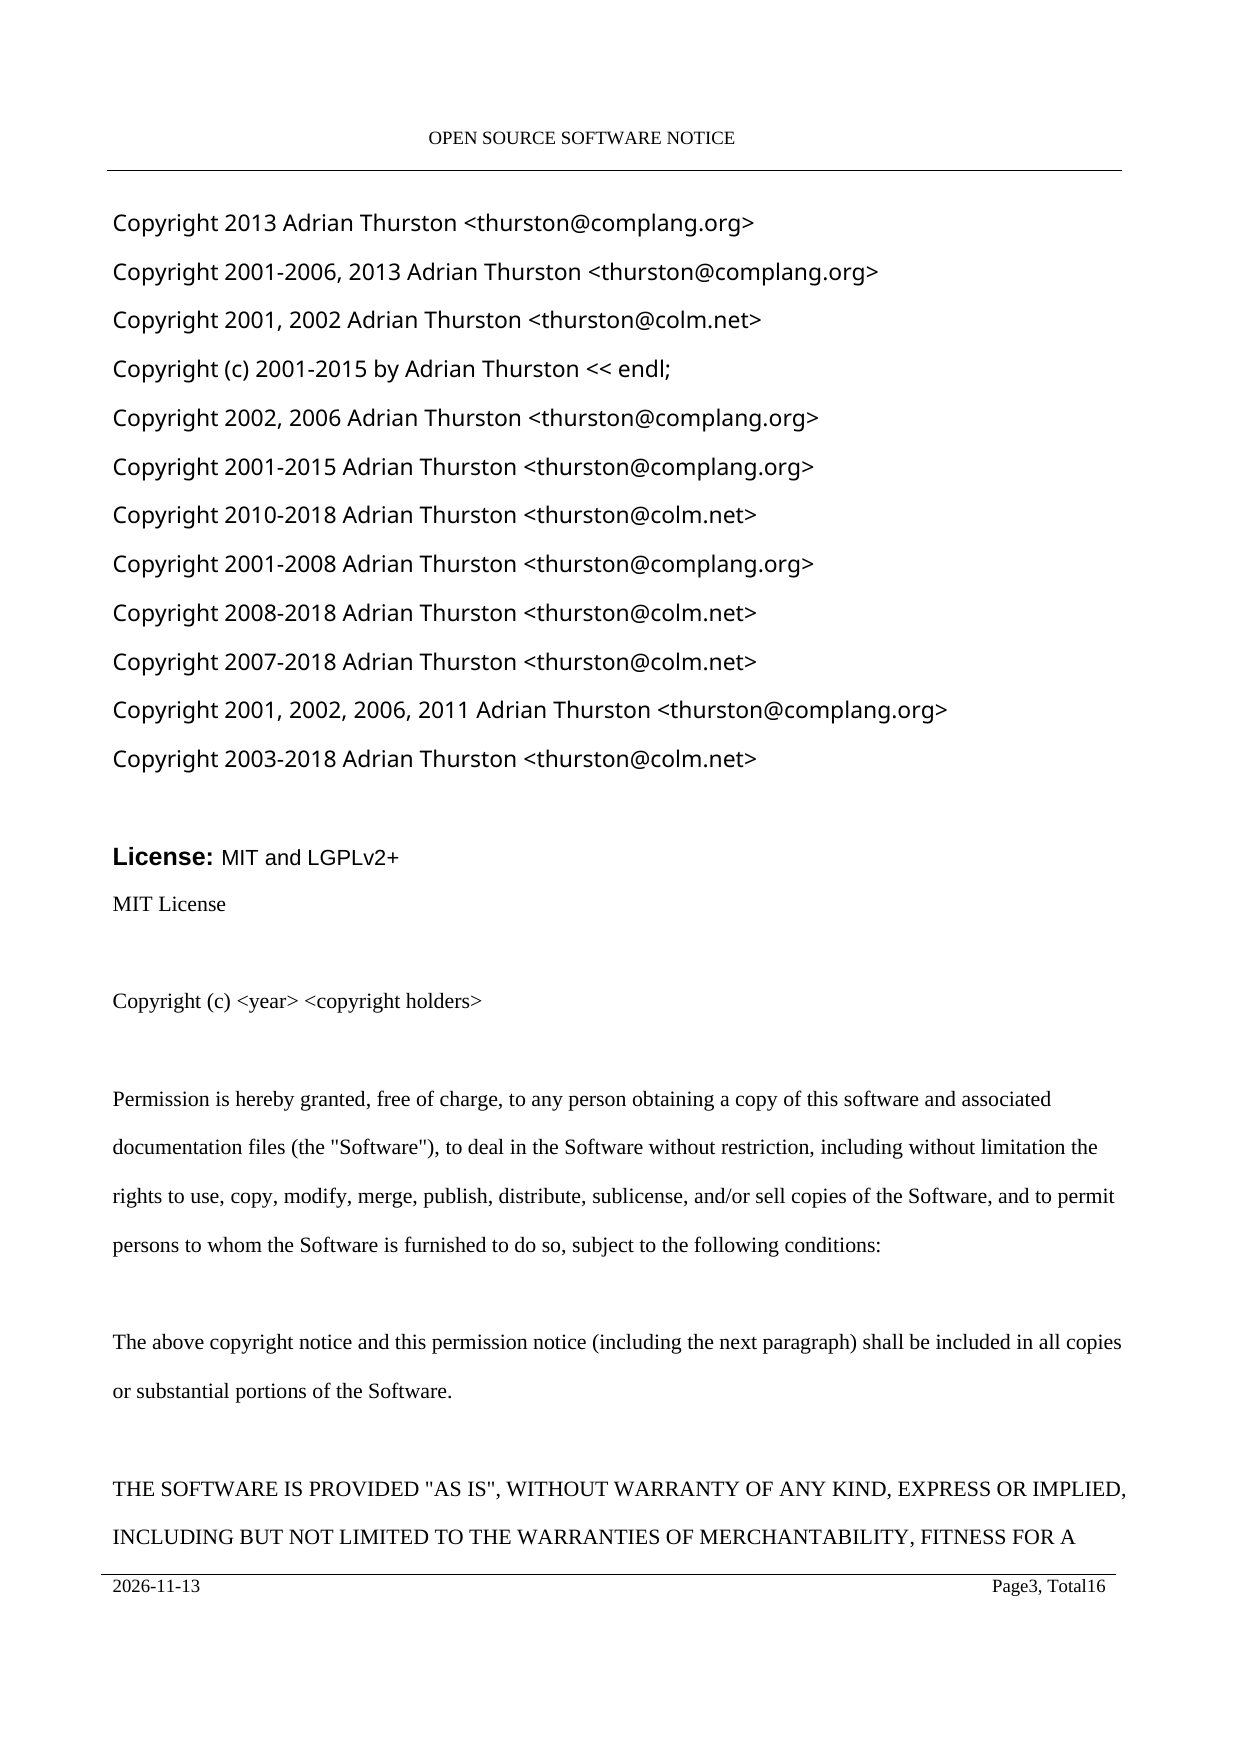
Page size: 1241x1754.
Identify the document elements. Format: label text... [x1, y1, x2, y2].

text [112, 887, 1128, 1553]
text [112, 206, 1128, 824]
text License: MIT and LGPLv2+ [112, 840, 1128, 873]
